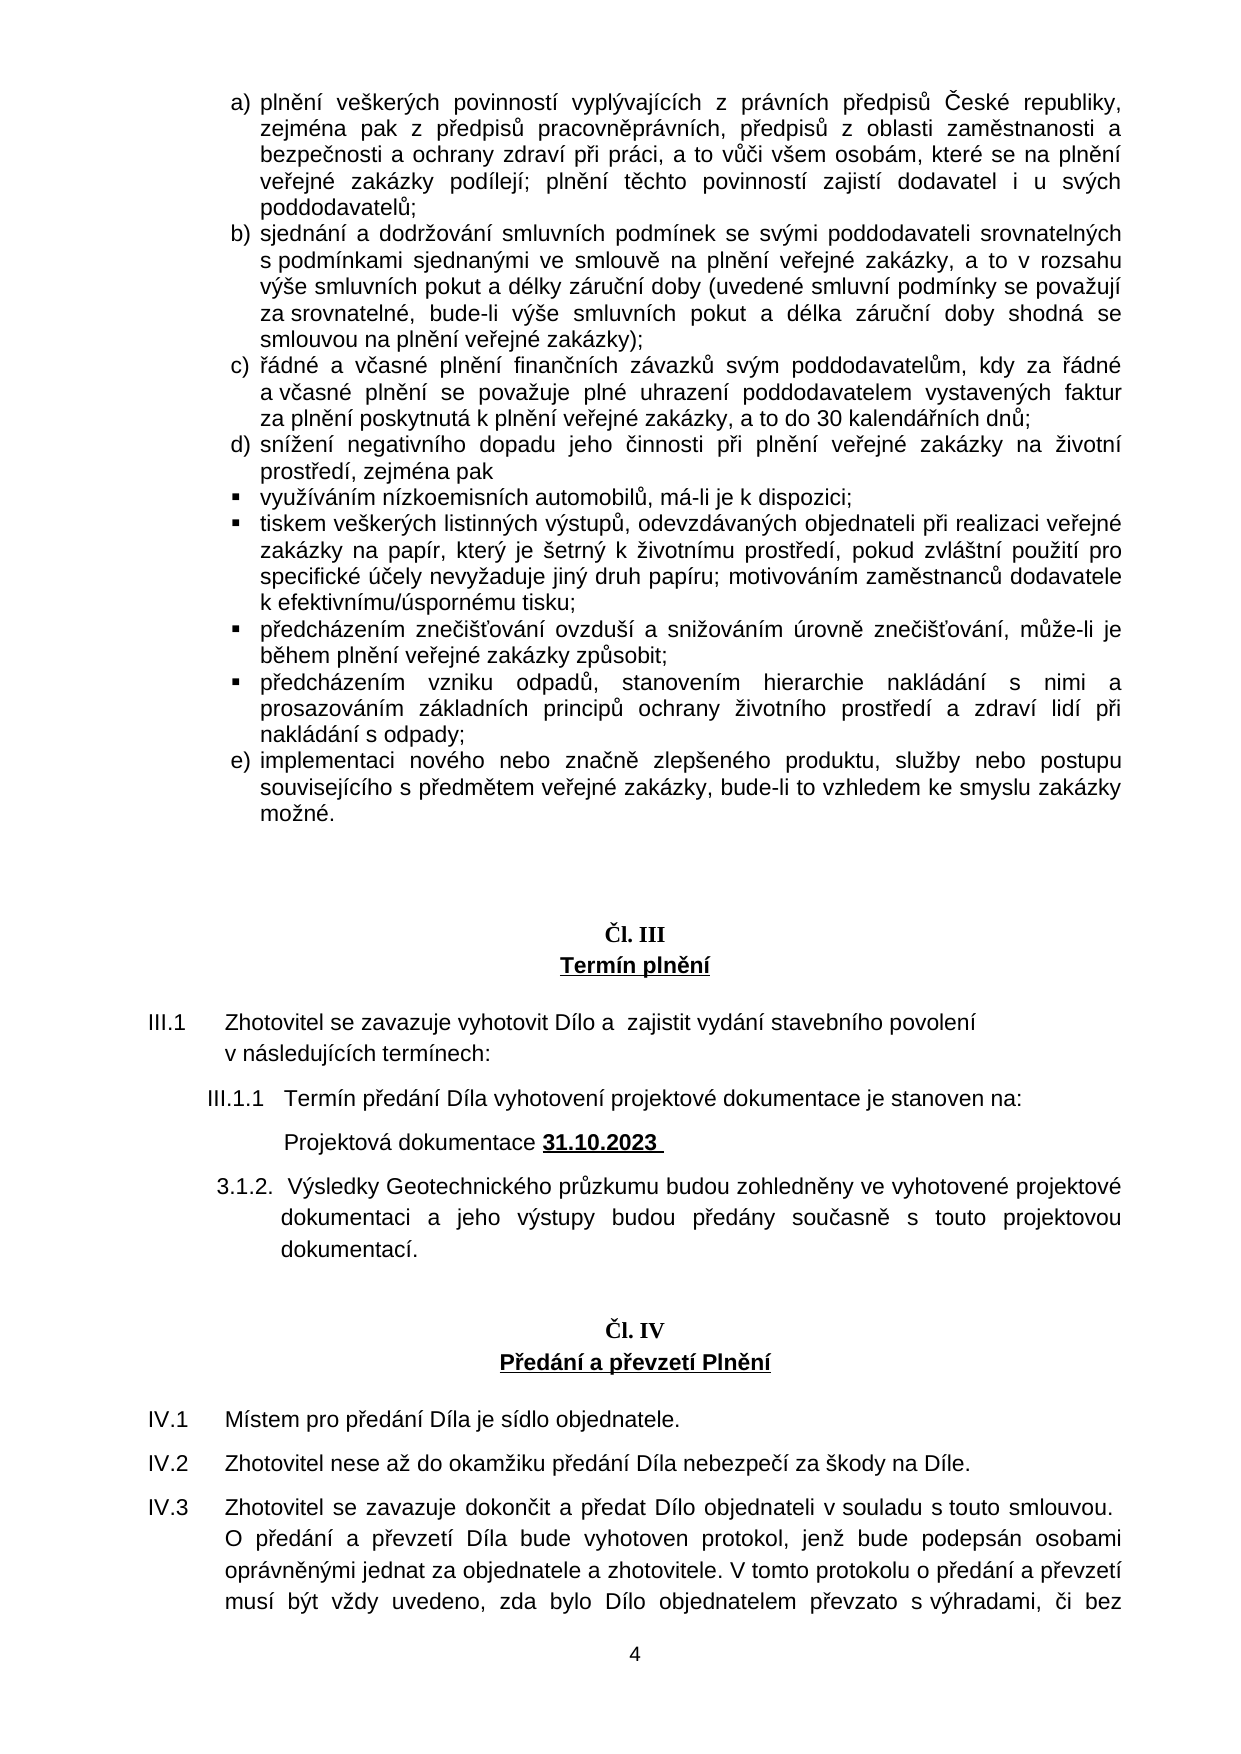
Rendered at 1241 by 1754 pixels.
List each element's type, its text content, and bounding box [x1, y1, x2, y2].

list předcházením vzniku odpadů, stanovením hierarchie nakládání s nimi a prosazováním základních principů ochrany životního prostředí a zdraví lidí při nakládání s odpady; [230, 668, 1122, 747]
list řádné a včasné plnění finančních závazků svým poddodavatelům, kdy za řádné a včasné plnění se považuje plné uhrazení poddodavatelem vystavených faktur za plnění poskytnutá k plnění veřejné zakázky, a to do 30 kalendářních dnů; [230, 352, 1122, 431]
list plnění veškerých povinností vyplývajících z právních předpisů České republiky, zejména pak z předpisů pracovněprávních, předpisů z oblasti zaměstnanosti a bezpečnosti a ochrany zdraví při práci, a to vůči všem osobám, které se na plnění veřejné zakázky podílejí; plnění těchto povinností zajistí dodavatel i u svých poddodavatelů; [230, 89, 1122, 220]
list Termín předání Díla vyhotovení projektové dokumentace je stanoven na: [207, 1084, 1122, 1111]
list tiskem veškerých listinných výstupů, odevzdávaných objednateli při realizaci veřejné zakázky na papír, který je šetrný k životnímu prostředí, pokud zvláštní použití pro specifické účely nevyžaduje jiný druh papíru; motivováním zaměstnanců dodavatele k efektivnímu/úspornému tisku; [230, 510, 1122, 616]
list Místem pro předání Díla je sídlo objednatele. [148, 1406, 1122, 1432]
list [148, 1494, 1122, 1615]
list předcházením znečišťování ovzduší a snižováním úrovně znečišťování, může-li je během plnění veřejné zakázky způsobit; [230, 616, 1122, 668]
list sjednání a dodržování smluvních podmínek se svými poddodavateli srovnatelných s podmínkami sjednanými ve smlouvě na plnění veřejné zakázky, a to v rozsahu výše smluvních pokut a délky záruční doby (uvedené smluvní podmínky se považují za srovnatelné, bude-li výše smluvních pokut a délka záruční doby shodná se smlouvou na plnění veřejné zakázky); [230, 220, 1122, 352]
list využíváním nízkoemisních automobilů, má-li je k dispozici; [230, 484, 1122, 510]
text Předání a převzetí Plnění [148, 1317, 1122, 1375]
list snížení negativního dopadu jeho činnosti při plnění veřejné zakázky na životní prostředí, zejména pak [230, 431, 1122, 484]
list Zhotovitel se zavazuje vyhotovit Dílo a zajistit vydání stavebního povolení v následujících termínech: [148, 1009, 1122, 1067]
text Termín plnění [148, 921, 1122, 979]
list 3.1.2. Výsledky Geotechnického průzkumu budou zohledněny ve vyhotovené projektové dokumentaci a jeho výstupy budou předány současně s touto projektovou dokumentací. [148, 1173, 1122, 1262]
list Zhotovitel nese až do okamžiku předání Díla nebezpečí za škody na Díle. [148, 1449, 1122, 1476]
list implementaci nového nebo značně zlepšeného produktu, služby nebo postupu souvisejícího s předmětem veřejné zakázky, bude-li to vzhledem ke smyslu zakázky možné. [230, 747, 1122, 827]
list Projektová dokumentace 31.10.2023 [283, 1128, 1122, 1155]
